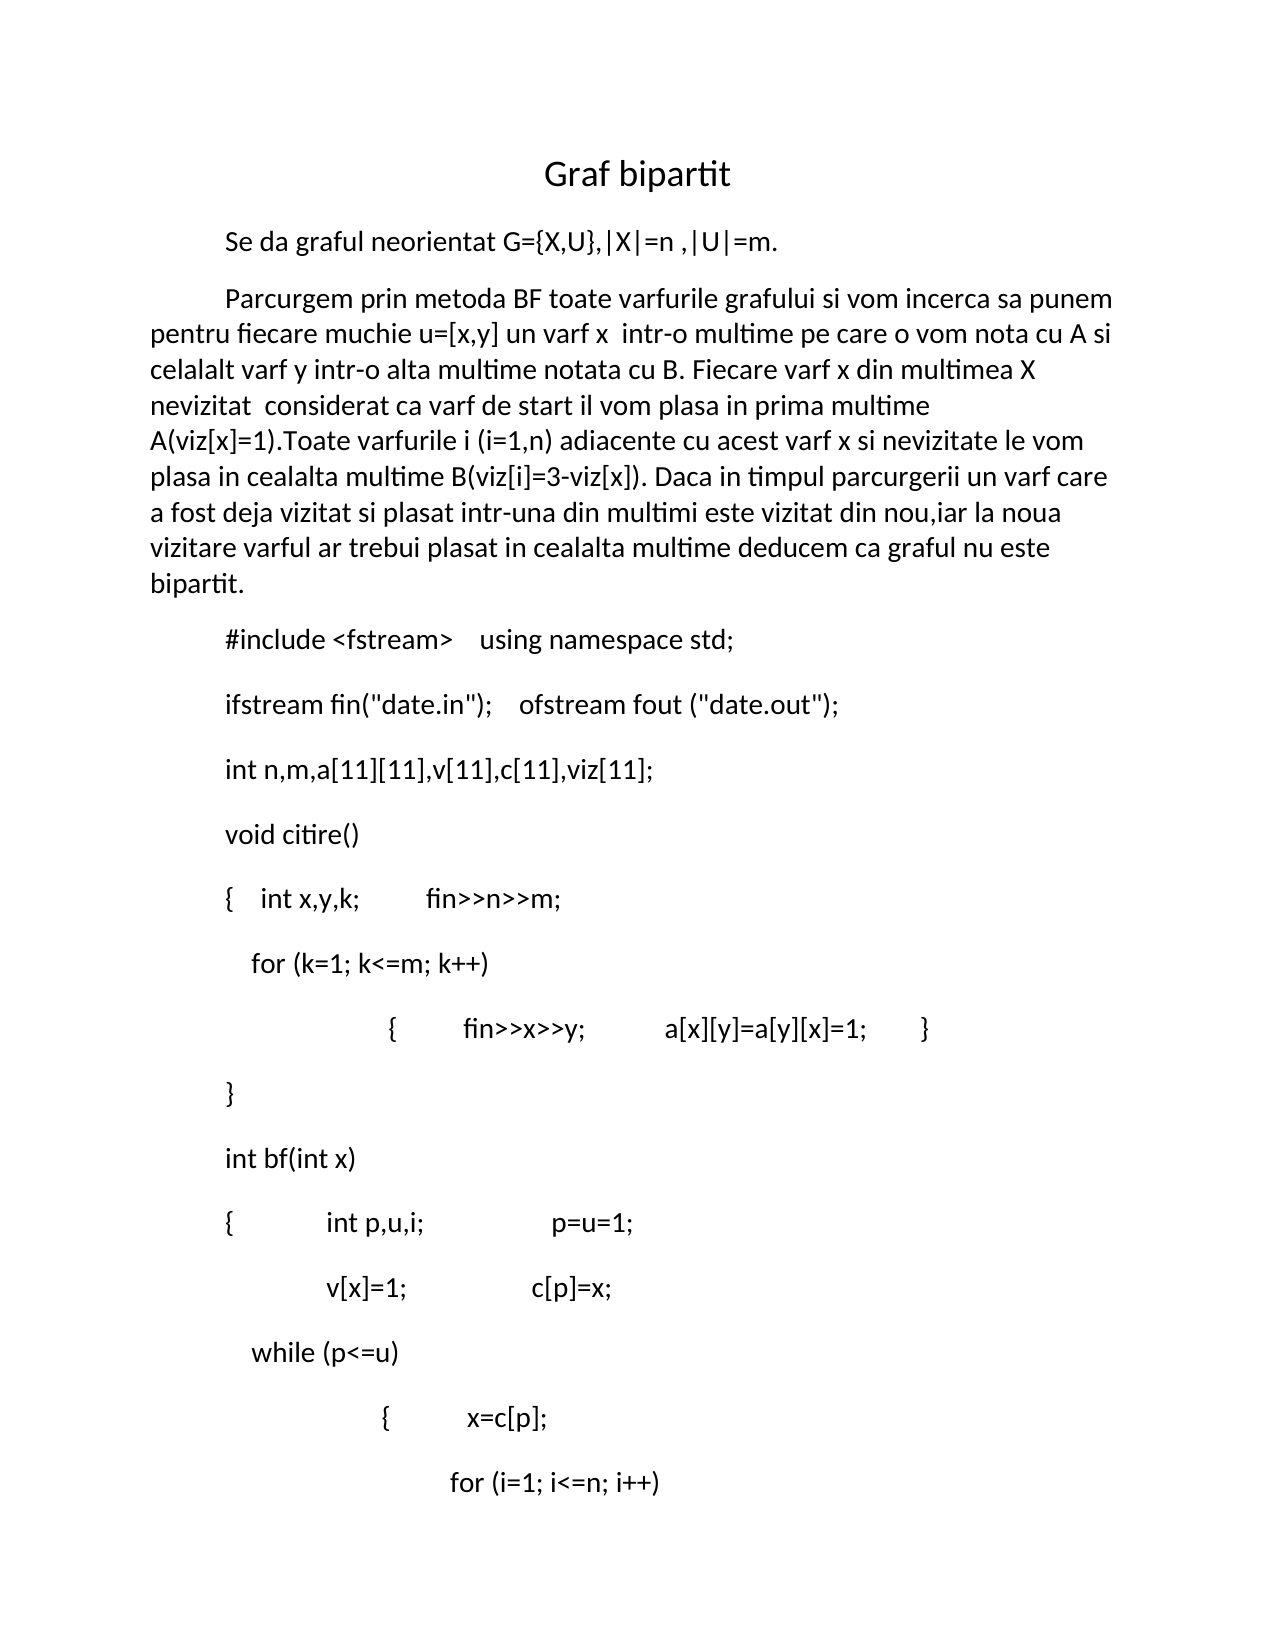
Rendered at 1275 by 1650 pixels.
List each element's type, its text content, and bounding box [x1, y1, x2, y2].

text { fin>>x>>y; a[x][y]=a[y][x]=1; } [150, 1010, 1125, 1046]
text #include <fstream> using namespace std; [150, 621, 1125, 657]
text int bf(int x) [150, 1140, 1125, 1175]
text } [150, 1075, 1125, 1111]
text for (i=1; i<=n; i++) [150, 1464, 1125, 1499]
text void citire() [150, 816, 1125, 851]
text Graf bipartit [150, 150, 1125, 196]
text Se da graful neorientat G={X,U},|X|=n ,|U|=m. [150, 223, 1125, 259]
text Parcurgem prin metoda BF toate varfurile grafului si vom incerca sa punem pentru fiecare muchie u=[x,y] un varf x intr-o multime pe care o vom nota cu A si celalalt varf y intr-o alta multime notata cu B. Fiecare varf x din multimea X nevizitat considerat ca varf de start il vom plasa in prima multime A(viz[x]=1).Toate varfurile i (i=1,n) adiacente cu acest varf x si nevizitate le vom plasa in cealalta multime B(viz[i]=3-viz[x]). Daca in timpul parcurgerii un varf care a fost deja vizitat si plasat intr-una din multimi este vizitat din nou,iar la noua vizitare varful ar trebui plasat in cealalta multime deducem ca graful nu este bipartit. [150, 280, 1125, 601]
text ifstream fin("date.in"); ofstream fout ("date.out"); [150, 686, 1125, 722]
text { int p,u,i; p=u=1; [150, 1204, 1125, 1240]
text while (p<=u) [150, 1334, 1125, 1370]
text v[x]=1; c[p]=x; [150, 1269, 1125, 1305]
text for (k=1; k<=m; k++) [150, 945, 1125, 981]
text int n,m,a[11][11],v[11],c[11],viz[11]; [150, 751, 1125, 787]
text { x=c[p]; [150, 1399, 1125, 1434]
text { int x,y,k; fin>>n>>m; [150, 881, 1125, 916]
